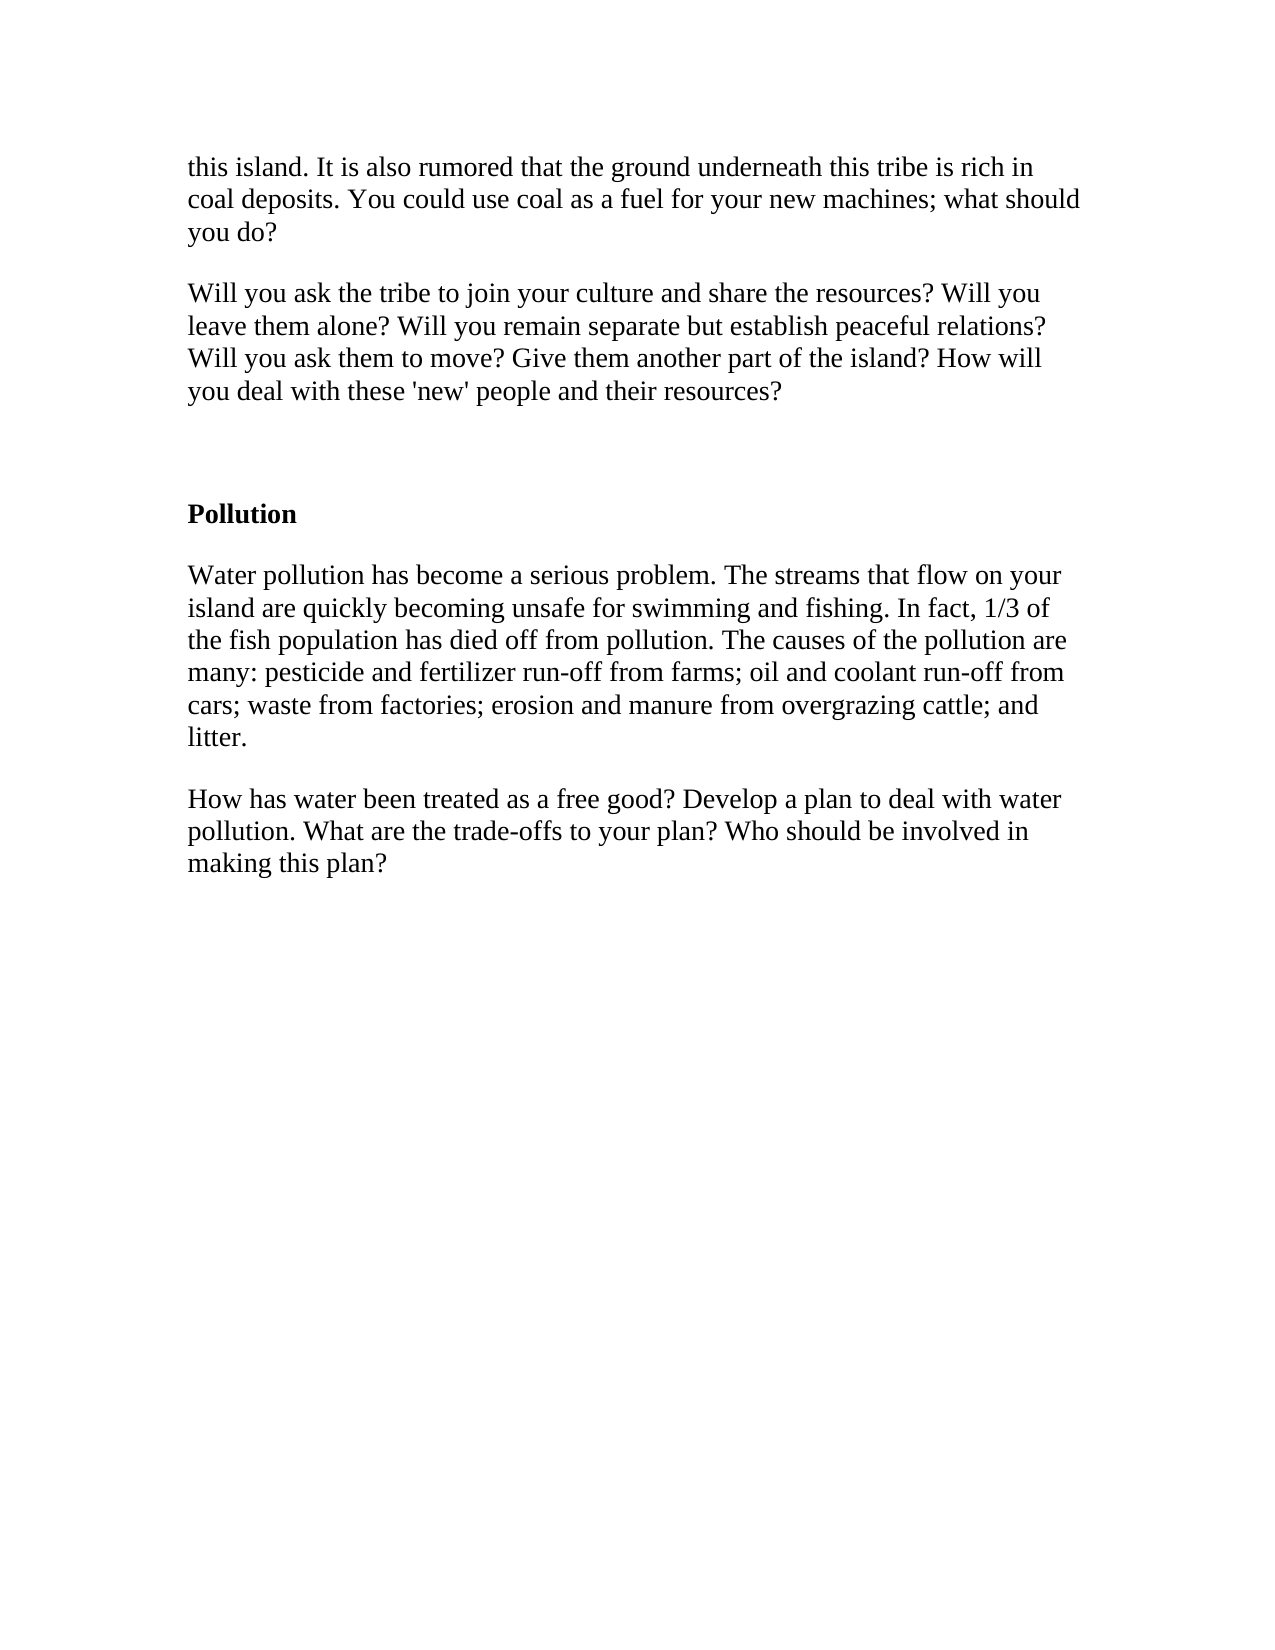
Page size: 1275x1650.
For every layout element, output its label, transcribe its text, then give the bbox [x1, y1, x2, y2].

text Water pollution has become a serious problem. The streams that flow on your island are quickly becoming unsafe for swimming and fishing. In fact, 1/3 of the fish population has died off from pollution. The causes of the pollution are many: pesticide and fertilizer run-off from farms; oil and coolant run-off from cars; waste from factories; erosion and manure from overgrazing cattle; and litter. [187, 558, 1087, 753]
text Will you ask the tribe to join your culture and share the resources? Will you leave them alone? Will you remain separate but establish peaceful relations? Will you ask them to move? Give them another part of the island? How will you deal with these 'new' people and their resources? [187, 276, 1087, 406]
text How has water been treated as a free good? Develop a plan to deal with water pollution. What are the trade-offs to your plan? Who should be involved in making this plan? [187, 782, 1087, 879]
text Pollution [187, 497, 1087, 529]
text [187, 150, 1087, 247]
